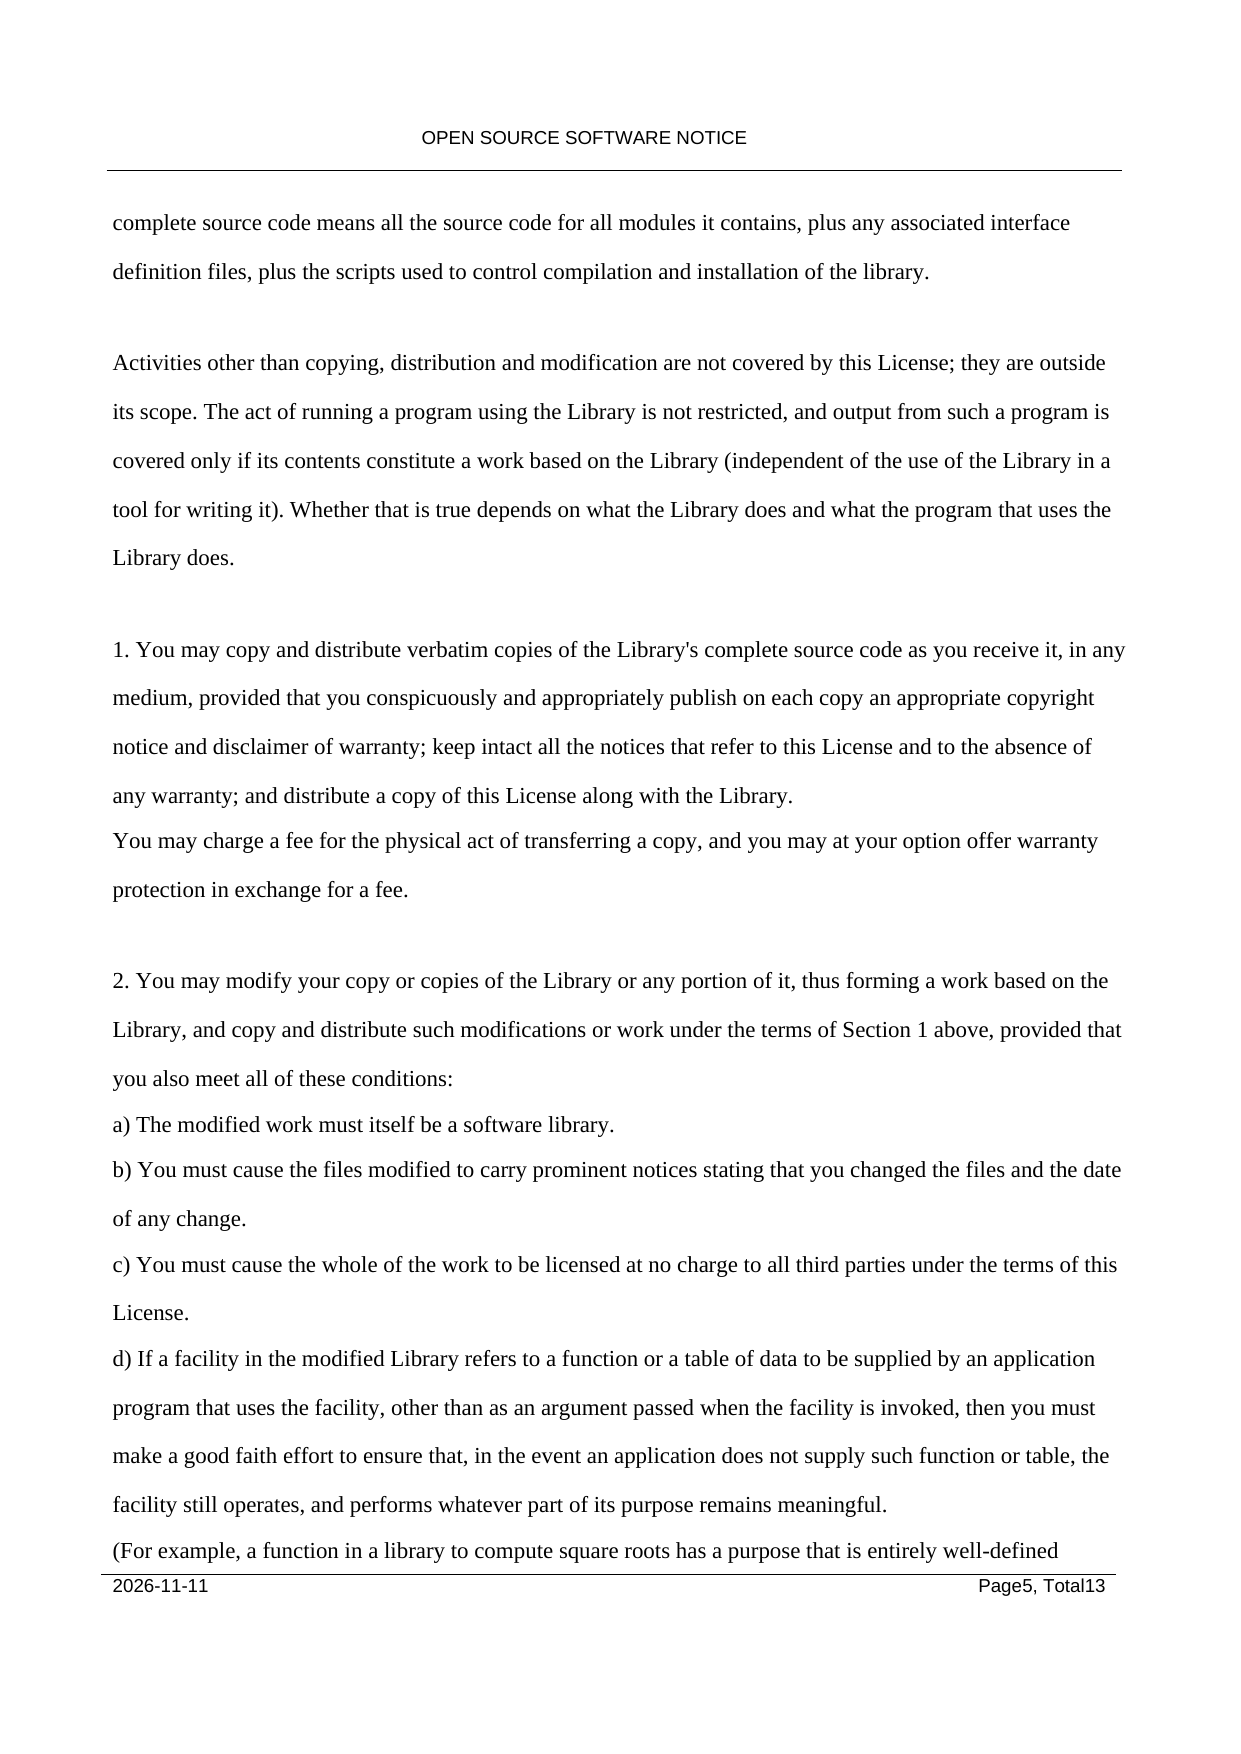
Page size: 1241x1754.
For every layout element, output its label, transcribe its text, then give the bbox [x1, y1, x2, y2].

text 2. You may modify your copy or copies of the Library or any portion of it, thus forming a work based on the Library, and copy and distribute such modifications or work under the terms of Section 1 above, provided that you also meet all of these conditions: [112, 964, 1128, 1094]
text a) The modified work must itself be a software library. [112, 1108, 1128, 1140]
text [112, 1534, 1128, 1566]
text b) You must cause the files modified to carry prominent notices stating that you changed the files and the date of any change. [112, 1153, 1128, 1234]
text You may charge a fee for the physical act of transferring a copy, and you may at your option offer warranty protection in exchange for a fee. [112, 824, 1128, 906]
text c) You must cause the whole of the work to be licensed at no charge to all third parties under the terms of this License. [112, 1248, 1128, 1329]
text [112, 206, 1128, 288]
text Activities other than copying, distribution and modification are not covered by this License; they are outside its scope. The act of running a program using the Library is not restricted, and output from such a program is covered only if its contents constitute a work based on the Library (independent of the use of the Library in a tool for writing it). Whether that is true depends on what the Library does and what the program that uses the Library does. [112, 346, 1128, 574]
text 1. You may copy and distribute verbatim copies of the Library's complete source code as you receive it, in any medium, provided that you conspicuously and appropriately publish on each copy an appropriate copyright notice and disclaimer of warranty; keep intact all the notices that refer to this License and to the absence of any warranty; and distribute a copy of this License along with the Library. [112, 633, 1128, 811]
text d) If a facility in the modified Library refers to a function or a table of data to be supplied by an application program that uses the facility, other than as an argument passed when the facility is invoked, then you must make a good faith effort to ensure that, in the event an application does not supply such function or table, the facility still operates, and performs whatever part of its purpose remains meaningful. [112, 1342, 1128, 1521]
